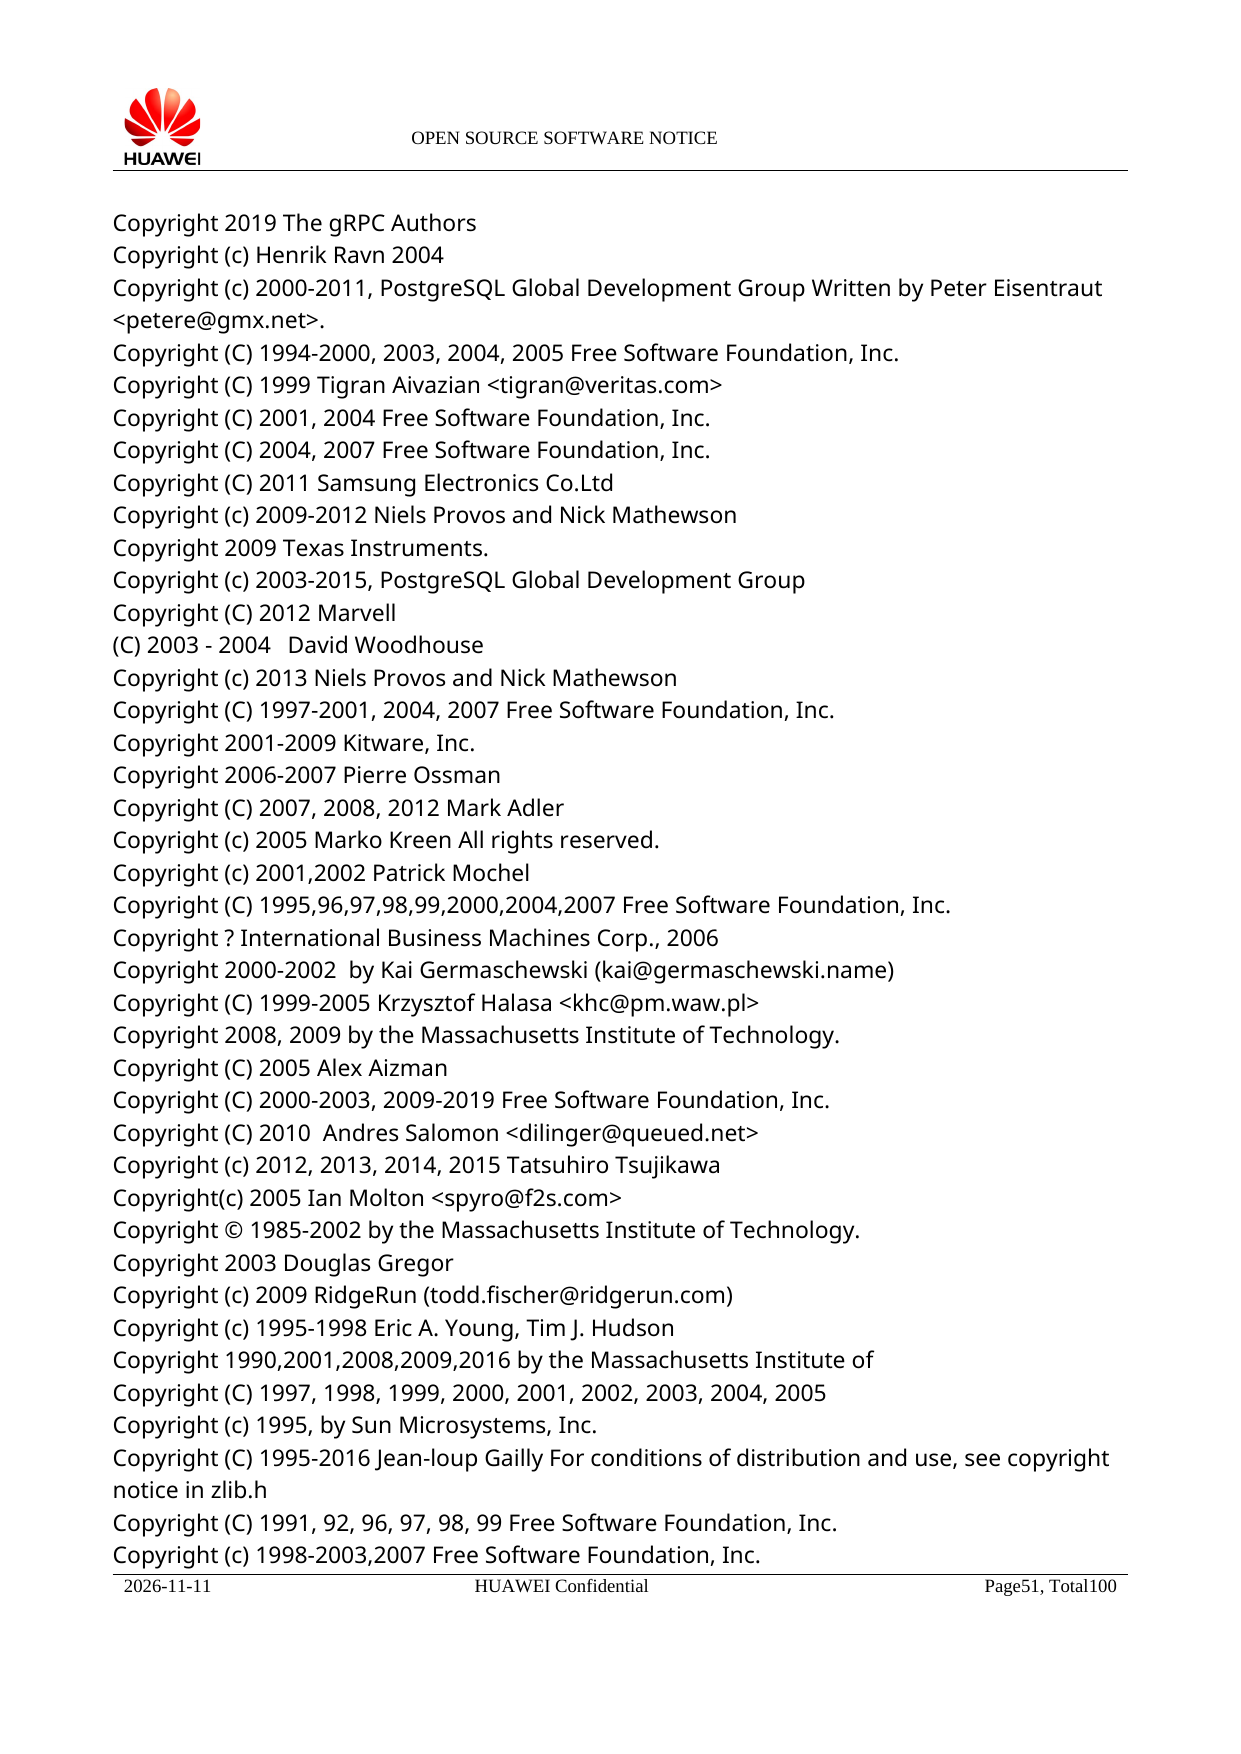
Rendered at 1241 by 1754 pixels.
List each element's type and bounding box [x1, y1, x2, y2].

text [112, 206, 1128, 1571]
picture [124, 88, 201, 165]
